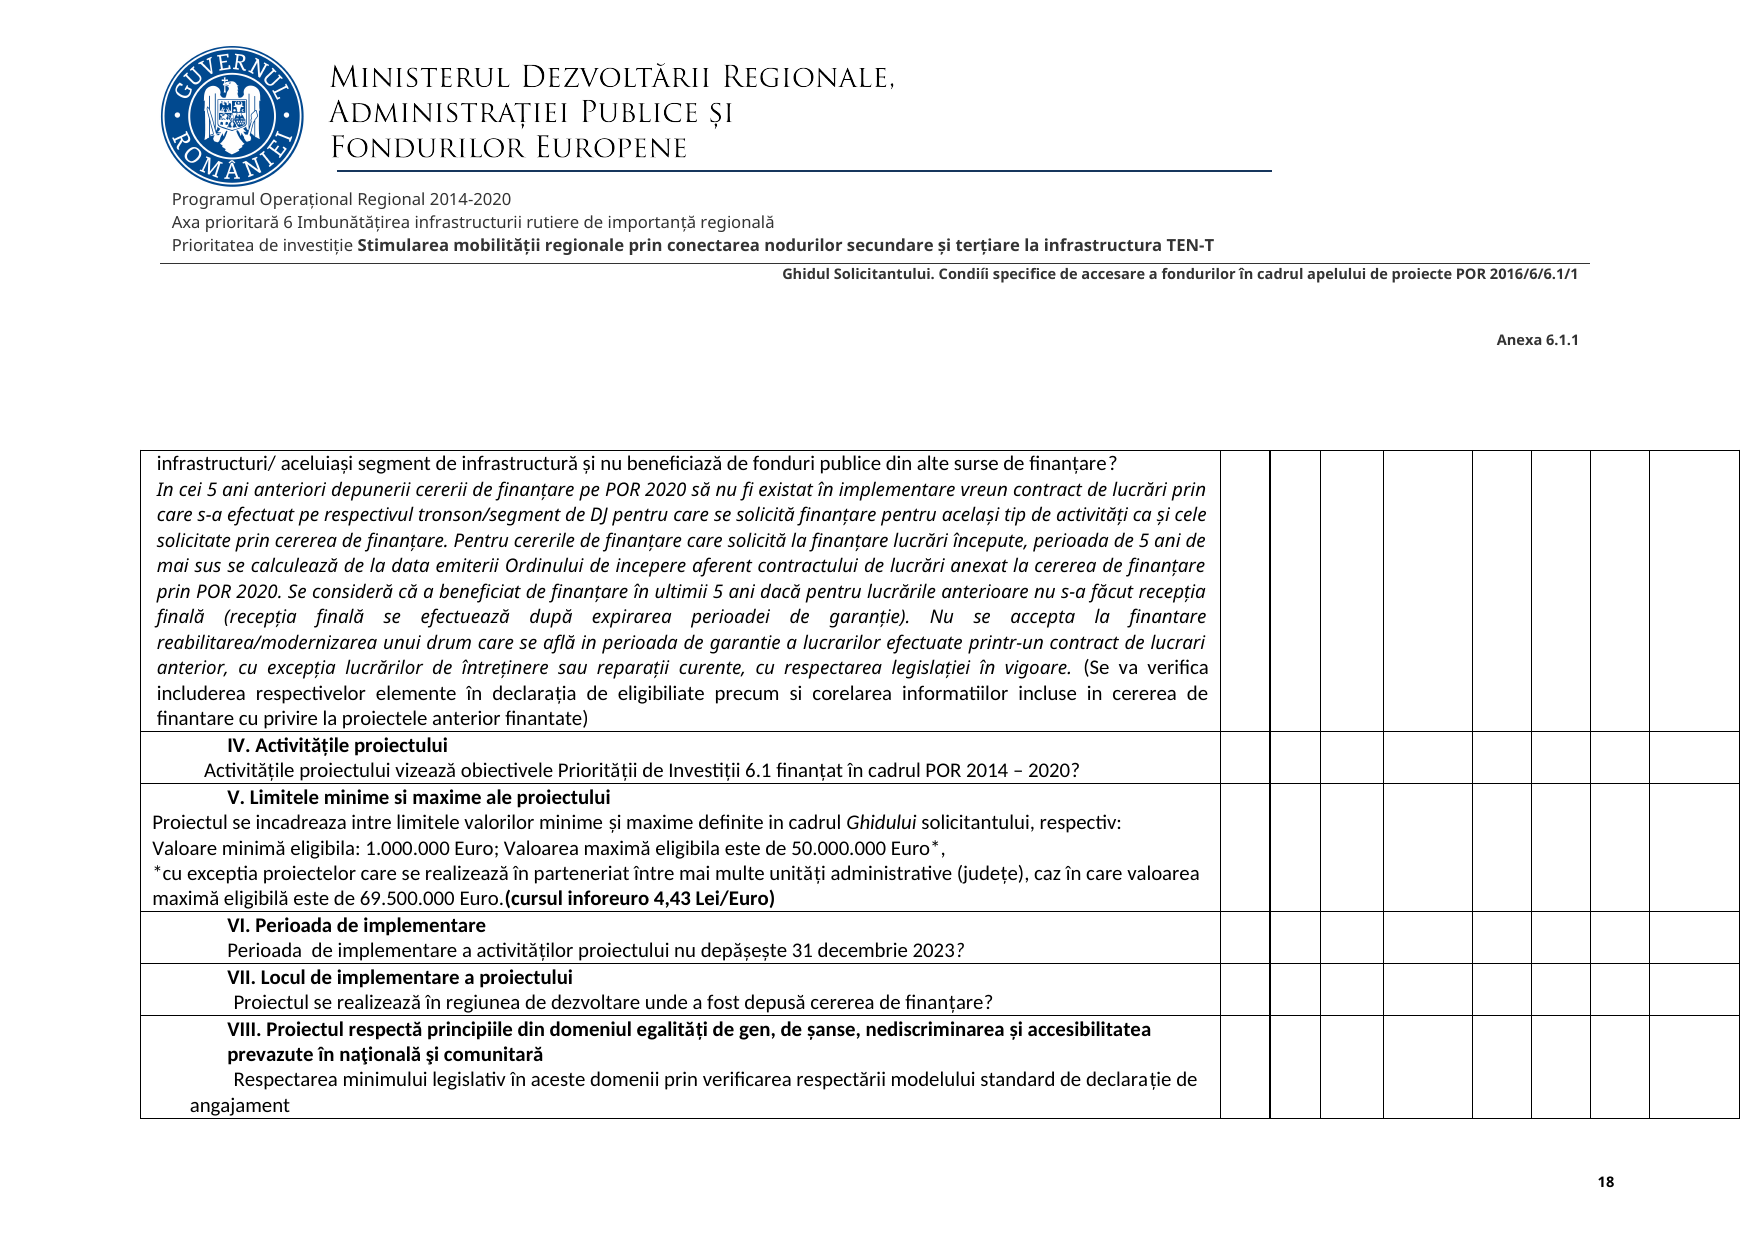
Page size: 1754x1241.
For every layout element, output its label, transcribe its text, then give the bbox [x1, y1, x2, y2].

table_cell [1384, 1016, 1472, 1117]
table_cell [1221, 912, 1269, 963]
table_cell [1650, 912, 1739, 963]
table_cell [1473, 732, 1531, 783]
table_cell [1591, 732, 1649, 783]
table_cell [1271, 912, 1320, 963]
table_cell VIII. Proiectul respectă principiile din domeniul egalități de gen, de şanse, nediscriminarea şi accesibilitatea prevazute în naţională şi comunitară Respectarea minimului legislativ în aceste domenii prin verificarea respectării modelului standard de declarație de angajament [141, 1016, 1220, 1117]
table_cell [1591, 784, 1649, 911]
table_cell [1384, 732, 1472, 783]
table_cell [1532, 451, 1590, 731]
table_cell [1650, 1016, 1739, 1117]
table_cell [1473, 784, 1531, 911]
table_cell [1271, 732, 1320, 783]
table_cell [1271, 964, 1320, 1015]
table_cell [1650, 732, 1739, 783]
table_cell [1650, 784, 1739, 911]
table_cell [1650, 964, 1739, 1015]
table_cell [1271, 784, 1320, 911]
table_cell VI. Perioada de implementare Perioada de implementare a activităților proiectului nu depășește 31 decembrie 2023? [141, 912, 1220, 963]
picture [159, 44, 905, 188]
table_cell [1473, 451, 1531, 731]
table_cell IV. Activitățile proiectului Activitățile proiectului vizează obiectivele Priorității de Investiții 6.1 finanțat în cadrul POR 2014 – 2020? [141, 732, 1220, 783]
table_cell [1473, 964, 1531, 1015]
table_cell [1271, 1016, 1320, 1117]
table_cell VII. Locul de implementare a proiectului Proiectul se realizează în regiunea de dezvoltare unde a fost depusă cererea de finanțare? [141, 964, 1220, 1015]
table_cell V. Limitele minime si maxime ale proiectului Proiectul se incadreaza intre limitele valorilor minime și maxime definite in cadrul Ghidului solicitantului, respectiv: Valoare minimă eligibila: 1.000.000 Euro; Valoarea maximă eligibila este de 50.000.000 Euro*, *cu exceptia proiectelor care se realizează în parteneriat între mai multe unități administrative (județe), caz în care valoarea maximă eligibilă este de 69.500.000 Euro.(cursul inforeuro 4,43 Lei/Euro) [141, 784, 1220, 911]
table_cell [1384, 912, 1472, 963]
table_cell [1321, 1016, 1383, 1117]
table_cell [1384, 451, 1472, 731]
table_cell [1321, 912, 1383, 963]
table_cell [1532, 912, 1590, 963]
table_cell [1384, 784, 1472, 911]
table_cell [1221, 732, 1269, 783]
table_cell [1532, 784, 1590, 911]
table_cell [1321, 964, 1383, 1015]
table_cell [1591, 964, 1649, 1015]
table_cell [1591, 451, 1649, 731]
table_cell [1221, 784, 1269, 911]
table_cell [1321, 732, 1383, 783]
table_cell [1321, 784, 1383, 911]
table_cell [1532, 964, 1590, 1015]
table_cell [1650, 451, 1739, 731]
table_cell [1271, 451, 1320, 731]
table_cell III. Stadiul activităților proiectului Proiectul propus prin prezenta cerere de finanţare nu a mai beneficiat de finanţare publică în ultimii 5 ani înainte de data depunerii cererii de finanţare, pentru acelaşi tip de activităţi (construcţie/ extindere/ modernizare) realizate asupra aceleiaşi infrastructuri/ aceluiaşi segment de infrastructură şi nu beneficiază de fonduri publice din alte surse de finanţare? In cei 5 ani anteriori depunerii cererii de finanțare pe POR 2020 să nu fi existat în implementare vreun contract de lucrări prin care s-a efectuat pe respectivul tronson/segment de DJ pentru care se solicită finanțare pentru același tip de activități ca și cele solicitate prin cererea de finanțare. Pentru cererile de finanțare care solicită la finanțare lucrări începute, perioada de 5 ani de mai sus se calculează de la data emiterii Ordinului de incepere aferent contractului de lucrări anexat la cererea de finanțare prin POR 2020. Se consideră că a beneficiat de finanțare în ultimii 5 ani dacă pentru lucrările anterioare nu s-a făcut recepția finală (recepția finală se efectuează după expirarea perioadei de garanție). Nu se accepta la finantare reabilitarea/modernizarea unui drum care se află in perioada de garantie a lucrarilor efectuate printr-un contract de lucrari anterior, cu excepția lucrărilor de întreținere sau reparații curente, cu respectarea legislației în vigoare. (Se va verifica includerea respectivelor elemente în declarația de eligibiliate precum si corelarea informatiilor incluse in cererea de finantare cu privire la proiectele anterior finantate) [141, 451, 1220, 731]
table_cell [1384, 964, 1472, 1015]
table_cell [1532, 732, 1590, 783]
table_cell [1591, 912, 1649, 963]
table_cell [1473, 1016, 1531, 1117]
table_cell [1591, 1016, 1649, 1117]
table_cell [1321, 451, 1383, 731]
table_cell [1221, 1016, 1269, 1117]
table_cell [1221, 451, 1269, 731]
table_cell [1221, 964, 1269, 1015]
table_cell [1473, 912, 1531, 963]
table_cell [1532, 1016, 1590, 1117]
